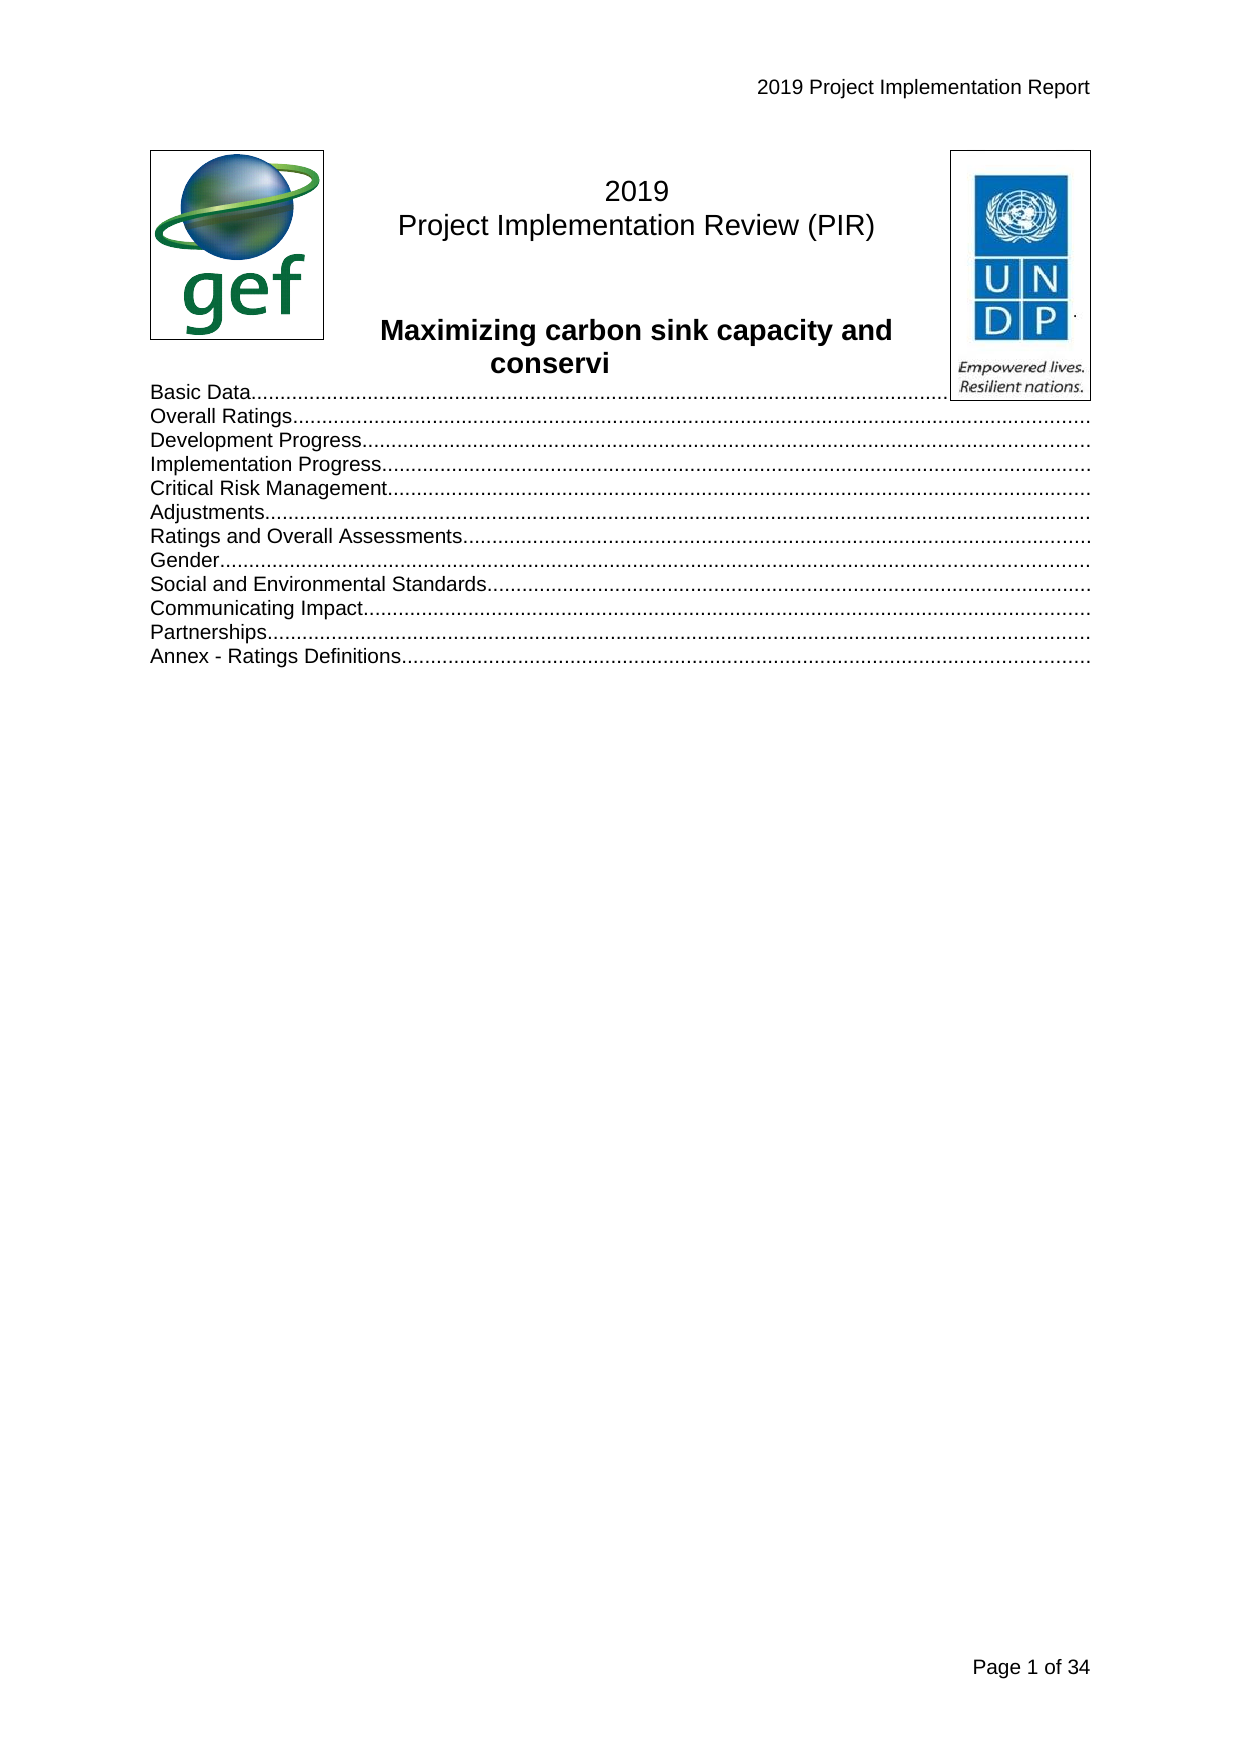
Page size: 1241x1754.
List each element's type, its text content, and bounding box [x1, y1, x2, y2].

text Project Implementation Review (PIR) [324, 207, 950, 241]
text Critical Risk Management [150, 476, 1090, 500]
text Adjustments [150, 500, 1090, 524]
text Overall Ratings [150, 404, 1090, 428]
text Maximizing carbon sink capacity and conservi [150, 313, 950, 380]
text Basic Data [150, 380, 1090, 404]
text Social and Environmental Standards [150, 572, 1090, 596]
text Communicating Impact [150, 596, 1090, 619]
picture [151, 151, 323, 339]
picture [951, 151, 1090, 400]
text Implementation Progress [150, 452, 1090, 476]
text Ratings and Overall Assessments [150, 524, 1090, 548]
text Partnerships [150, 619, 1090, 643]
text 2019 [324, 174, 950, 207]
text Annex - Ratings Definitions [150, 643, 1090, 667]
text Gender [150, 548, 1090, 572]
text Development Progress [150, 428, 1090, 452]
